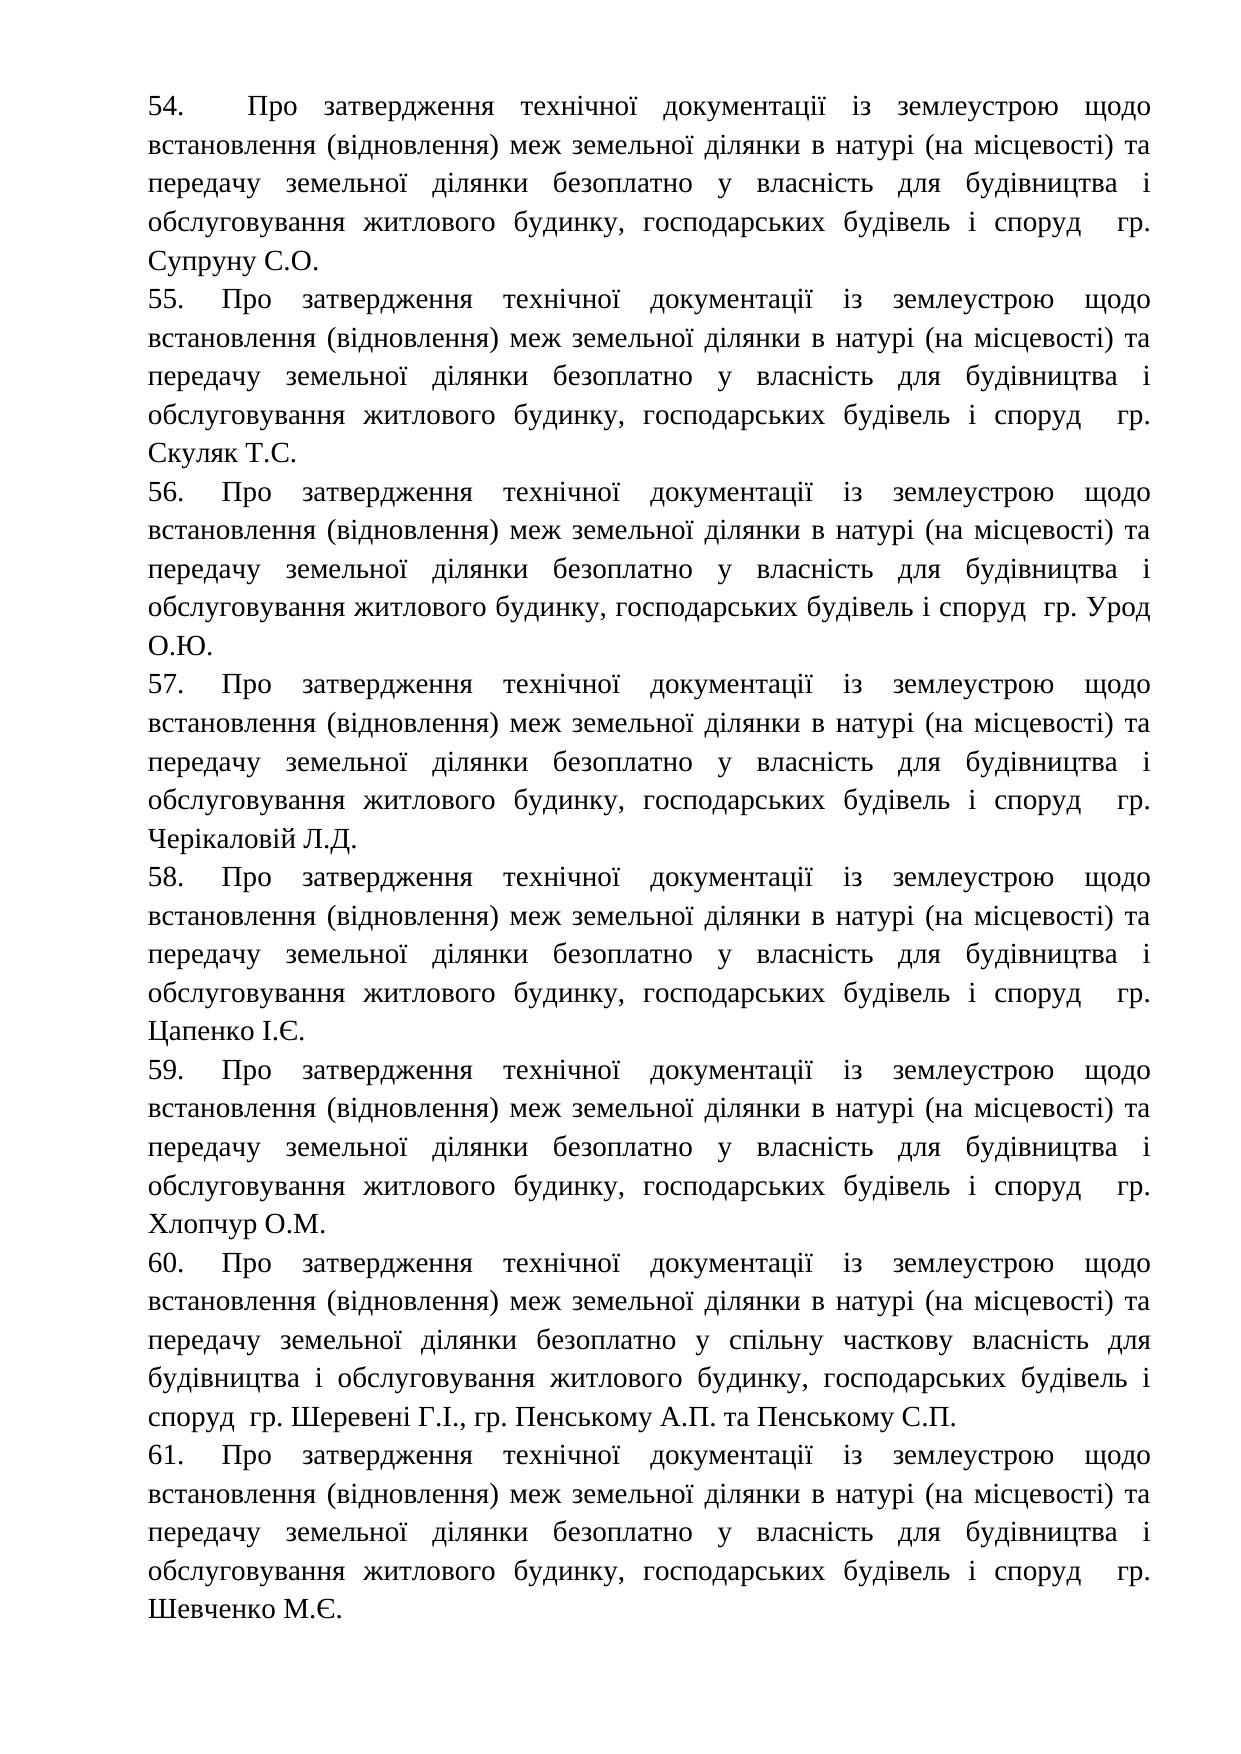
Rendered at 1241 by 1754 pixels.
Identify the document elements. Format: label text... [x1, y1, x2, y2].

list Про затвердження технічної документації із землеустрою щодо встановлення (відновлення) меж земельної ділянки в натурі (на місцевості) та передачу земельної ділянки безоплатно у власність для будівництва і обслуговування житлового будинку, господарських будівель і споруд гр. Супруну С.О. [148, 88, 1152, 276]
list Про затвердження технічної документації із землеустрою щодо встановлення (відновлення) меж земельної ділянки в натурі (на місцевості) та передачу земельної ділянки безоплатно у спільну часткову власність для будівництва і обслуговування житлового будинку, господарських будівель і споруд гр. Шеревені Г.І., гр. Пенському А.П. та Пенському С.П. [148, 1245, 1152, 1432]
list Про затвердження технічної документації із землеустрою щодо встановлення (відновлення) меж земельної ділянки в натурі (на місцевості) та передачу земельної ділянки безоплатно у власність для будівництва і обслуговування житлового будинку, господарських будівель і споруд гр. Черікаловій Л.Д. [148, 667, 1152, 854]
list Про затвердження технічної документації із землеустрою щодо встановлення (відновлення) меж земельної ділянки в натурі (на місцевості) та передачу земельної ділянки безоплатно у власність для будівництва і обслуговування житлового будинку, господарських будівель і споруд гр. Цапенко І.Є. [148, 859, 1152, 1047]
list Про затвердження технічної документації із землеустрою щодо встановлення (відновлення) меж земельної ділянки в натурі (на місцевості) та передачу земельної ділянки безоплатно у власність для будівництва і обслуговування житлового будинку, господарських будівель і споруд гр. Урод О.Ю. [148, 474, 1152, 662]
list Про затвердження технічної документації із землеустрою щодо встановлення (відновлення) меж земельної ділянки в натурі (на місцевості) та передачу земельної ділянки безоплатно у власність для будівництва і обслуговування житлового будинку, господарських будівель і споруд гр. Шевченко М.Є. [148, 1437, 1152, 1625]
list Про затвердження технічної документації із землеустрою щодо встановлення (відновлення) меж земельної ділянки в натурі (на місцевості) та передачу земельної ділянки безоплатно у власність для будівництва і обслуговування житлового будинку, господарських будівель і споруд гр. Хлопчур О.М. [148, 1052, 1152, 1240]
list Про затвердження технічної документації із землеустрою щодо встановлення (відновлення) меж земельної ділянки в натурі (на місцевості) та передачу земельної ділянки безоплатно у власність для будівництва і обслуговування житлового будинку, господарських будівель і споруд гр. Скуляк Т.С. [148, 281, 1152, 469]
